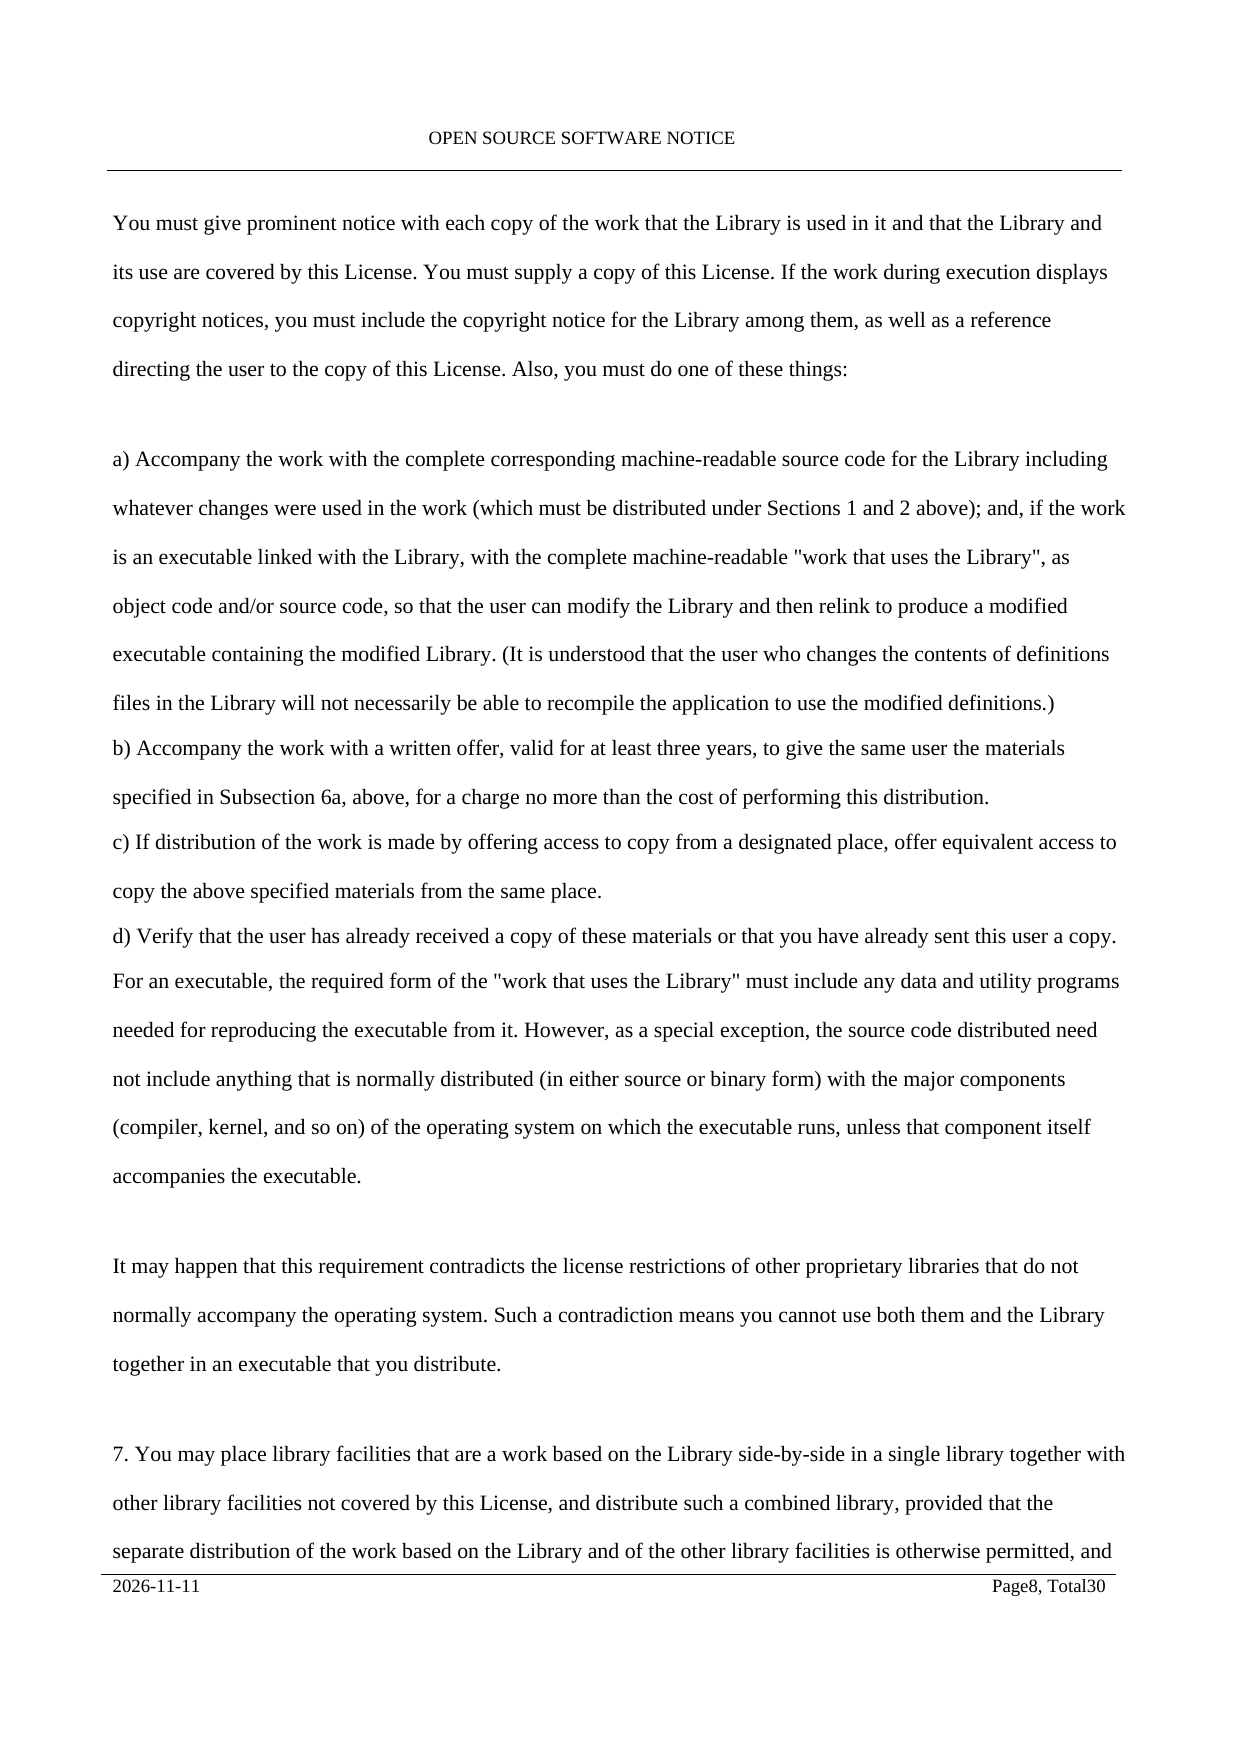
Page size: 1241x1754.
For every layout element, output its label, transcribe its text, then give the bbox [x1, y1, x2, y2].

text For an executable, the required form of the "work that uses the Library" must include any data and utility programs needed for reproducing the executable from it. However, as a special exception, the source code distributed need not include anything that is normally distributed (in either source or binary form) with the major components (compiler, kernel, and so on) of the operating system on which the executable runs, unless that component itself accompanies the executable. [112, 964, 1128, 1192]
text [112, 1437, 1128, 1567]
text a) Accompany the work with the complete corresponding machine-readable source code for the Library including whatever changes were used in the work (which must be distributed under Sections 1 and 2 above); and, if the work is an executable linked with the Library, with the complete machine-readable "work that uses the Library", as object code and/or source code, so that the user can modify the Library and then relink to produce a modified executable containing the modified Library. (It is understood that the user who changes the contents of definitions files in the Library will not necessarily be able to recompile the application to use the modified definitions.) [112, 443, 1128, 719]
text It may happen that this requirement contradicts the license restrictions of other proprietary libraries that do not normally accompany the operating system. Such a contradiction means you cannot use both them and the Library together in an executable that you distribute. [112, 1250, 1128, 1380]
text d) Verify that the user has already received a copy of these materials or that you have already sent this user a copy. [112, 919, 1128, 952]
text c) If distribution of the work is made by offering access to copy from a designated place, offer equivalent access to copy the above specified materials from the same place. [112, 826, 1128, 907]
text b) Accompany the work with a written offer, valid for at least three years, to give the same user the materials specified in Subsection 6a, above, for a charge no more than the cost of performing this distribution. [112, 732, 1128, 813]
text You must give prominent notice with each copy of the work that the Library is used in it and that the Library and its use are covered by this License. You must supply a copy of this License. If the work during execution displays copyright notices, you must include the copyright notice for the Library among them, as well as a reference directing the user to the copy of this License. Also, you must do one of these things: [112, 206, 1128, 385]
